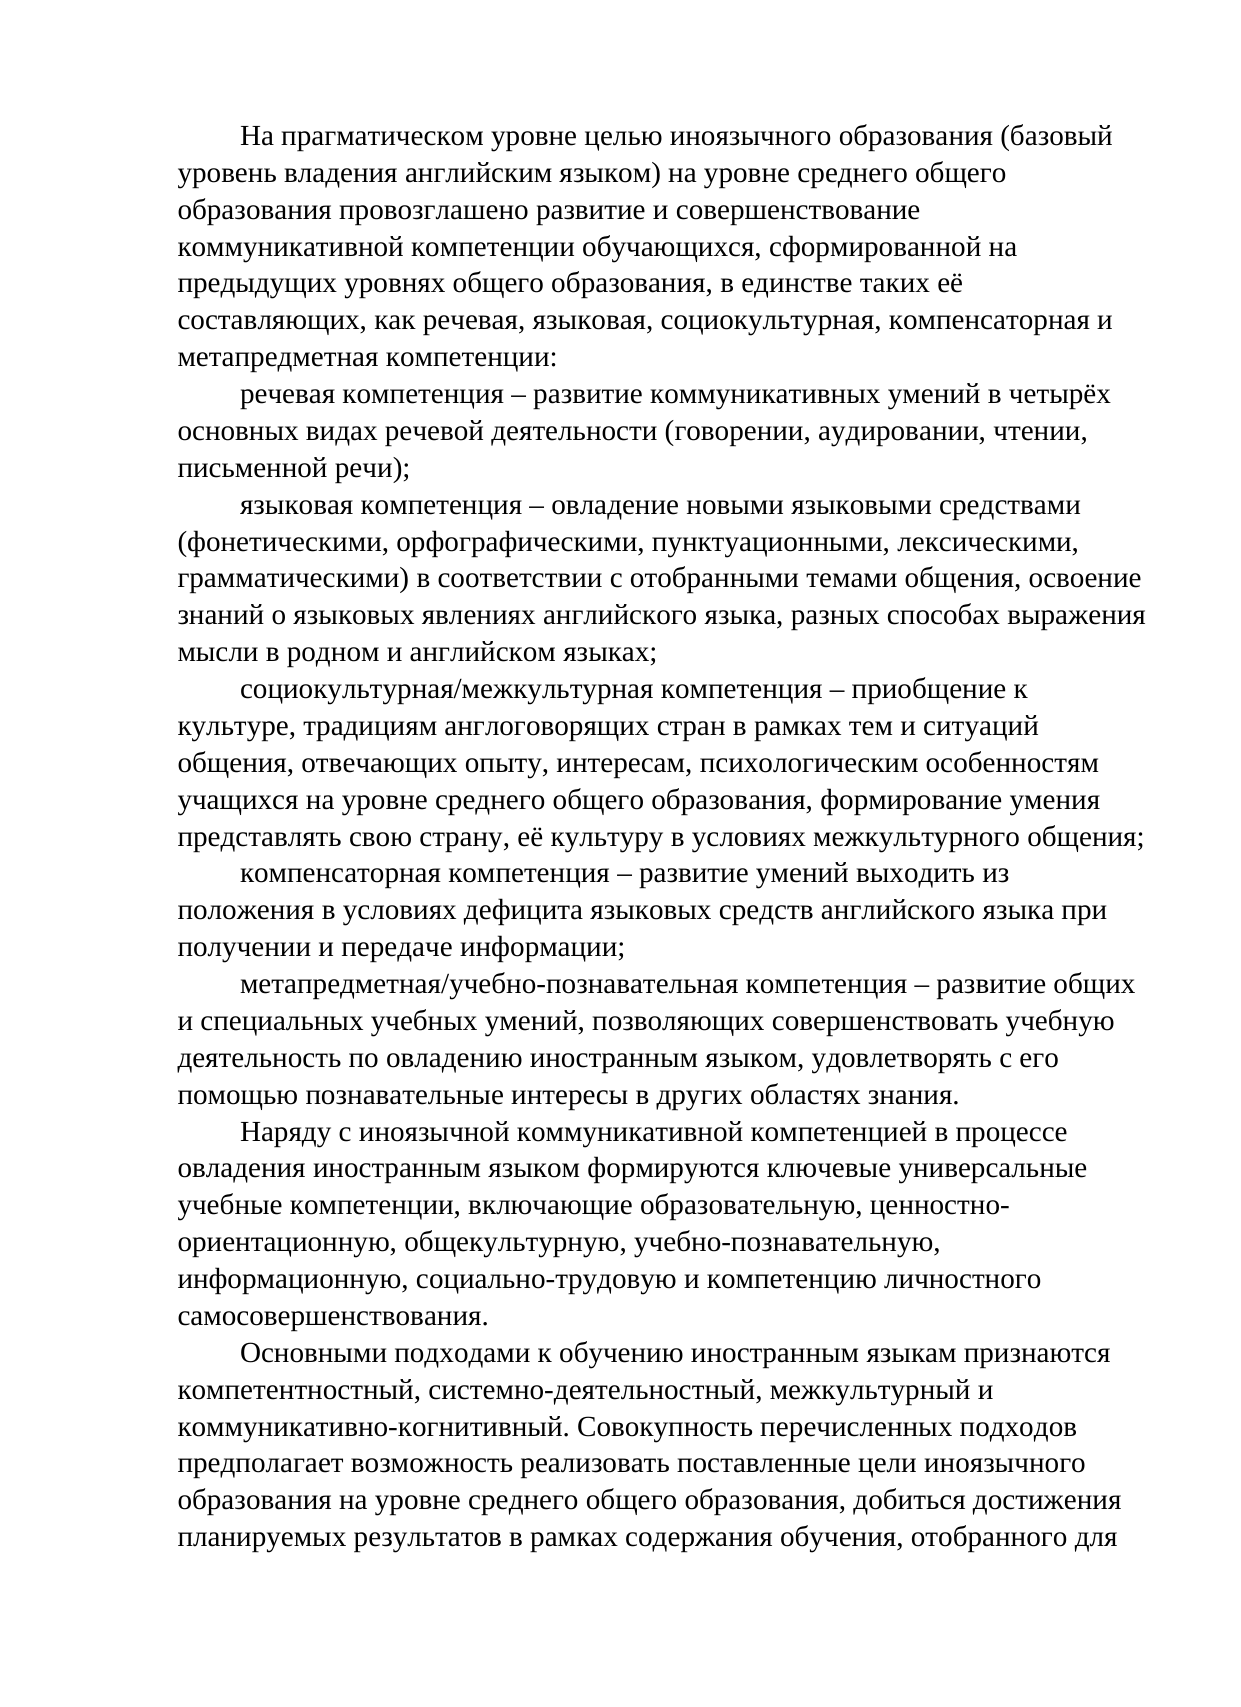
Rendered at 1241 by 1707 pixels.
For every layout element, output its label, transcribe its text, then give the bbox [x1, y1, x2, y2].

text речевая компетенция – развитие коммуникативных умений в четырёх основных видах речевой деятельности (говорении, аудировании, чтении, письменной речи); [177, 376, 1152, 483]
text На прагматическом уровне целью иноязычного образования (базовый уровень владения английским языком) на уровне среднего общего образования провозглашено развитие и совершенствование коммуникативной компетенции обучающихся, сформированной на предыдущих уровнях общего образования, в единстве таких её составляющих, как речевая, языковая, социокультурная, компенсаторная и метапредметная компетенции: [177, 118, 1152, 373]
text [177, 1335, 1152, 1553]
text Наряду с иноязычной коммуникативной компетенцией в процессе овладения иностранным языком формируются ключевые универсальные учебные компетенции, включающие образовательную, ценностно-ориентационную, общекультурную, учебно-познавательную, информационную, социально-трудовую и компетенцию личностного самосовершенствования. [177, 1114, 1152, 1332]
text компенсаторная компетенция – развитие умений выходить из положения в условиях дефицита языковых средств английского языка при получении и передаче информации; [177, 856, 1152, 963]
text социокультурная/межкультурная компетенция – приобщение к культуре, традициям англоговорящих стран в рамках тем и ситуаций общения, отвечающих опыту, интересам, психологическим особенностям учащихся на уровне среднего общего образования, формирование умения представлять свою страну, её культуру в условиях межкультурного общения; [177, 671, 1152, 852]
text метапредметная/учебно-познавательная компетенция – развитие общих и специальных учебных умений, позволяющих совершенствовать учебную деятельность по овладению иностранным языком, удовлетворять с его помощью познавательные интересы в других областях знания. [177, 966, 1152, 1110]
text языковая компетенция – овладение новыми языковыми средствами (фонетическими, орфографическими, пунктуационными, лексическими, грамматическими) в соответствии с отобранными темами общения, освоение знаний о языковых явлениях английского языка, разных способах выражения мысли в родном и английском языках; [177, 487, 1152, 668]
